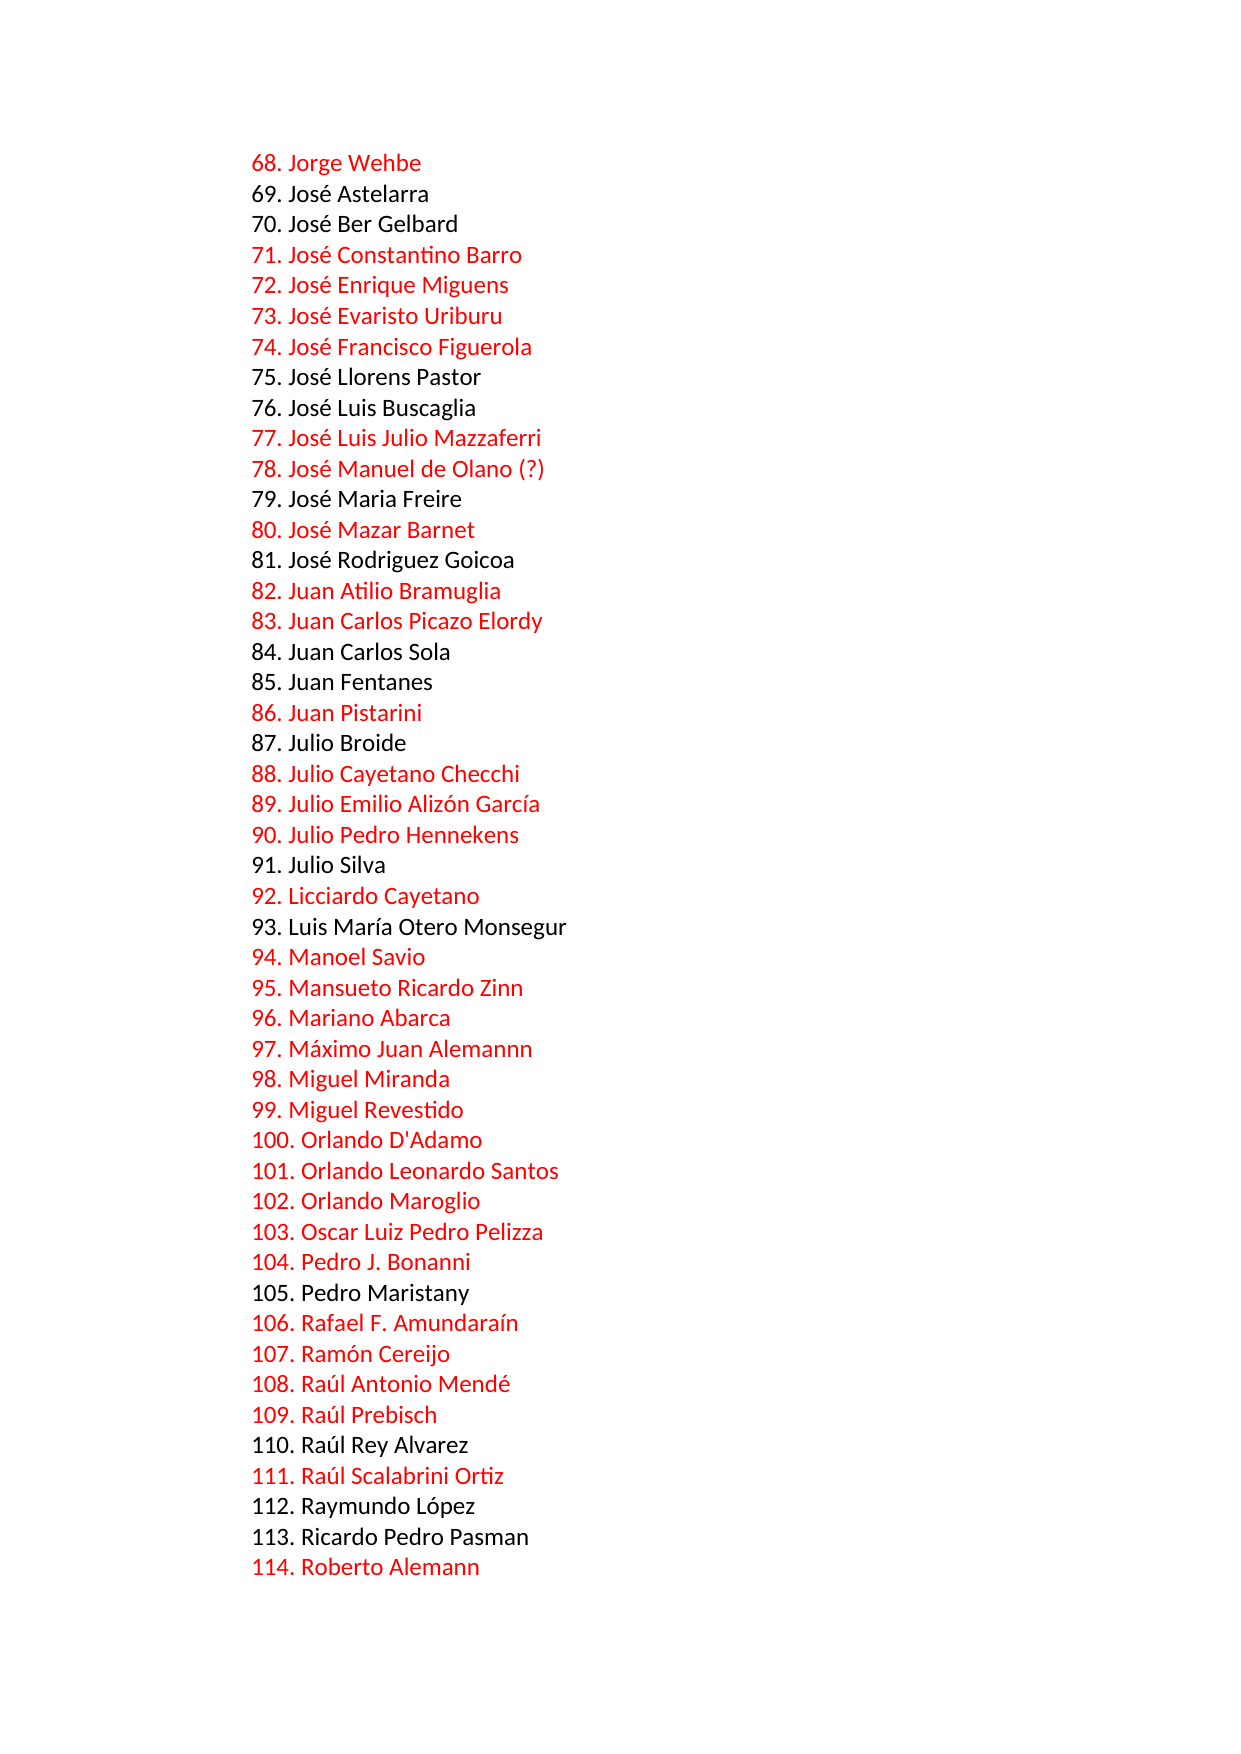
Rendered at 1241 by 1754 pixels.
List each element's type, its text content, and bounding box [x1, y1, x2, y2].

text 96. Mariano Abarca [177, 1002, 1063, 1033]
text 72. José Enrique Miguens [177, 270, 1063, 300]
text 68. Jorge Wehbe [177, 148, 1063, 178]
text 81. José Rodriguez Goicoa [177, 544, 1063, 575]
text 112. Raymundo López [177, 1491, 1063, 1521]
text 99. Miguel Revestido [177, 1094, 1063, 1124]
text 76. José Luis Buscaglia [177, 392, 1063, 422]
text 74. José Francisco Figuerola [177, 331, 1063, 361]
text 97. Máximo Juan Alemannn [177, 1033, 1063, 1063]
text 87. Julio Broide [177, 727, 1063, 758]
text 95. Mansueto Ricardo Zinn [177, 972, 1063, 1002]
text 103. Oscar Luiz Pedro Pelizza [177, 1216, 1063, 1246]
text 75. José Llorens Pastor [177, 361, 1063, 392]
text 70. José Ber Gelbard [177, 209, 1063, 239]
text 106. Rafael F. Amundaraín [177, 1307, 1063, 1338]
text 83. Juan Carlos Picazo Elordy [177, 605, 1063, 636]
text 88. Julio Cayetano Checchi [177, 758, 1063, 788]
text 79. José Maria Freire [177, 483, 1063, 514]
text 101. Orlando Leonardo Santos [177, 1155, 1063, 1185]
text 91. Julio Silva [177, 849, 1063, 880]
text 107. Ramón Cereijo [177, 1338, 1063, 1368]
text 85. Juan Fentanes [177, 666, 1063, 697]
text 71. José Constantino Barro [177, 239, 1063, 270]
text 113. Ricardo Pedro Pasman [177, 1521, 1063, 1552]
text 73. José Evaristo Uriburu [177, 300, 1063, 331]
text 92. Licciardo Cayetano [177, 880, 1063, 911]
text 90. Julio Pedro Hennekens [177, 819, 1063, 849]
text 114. Roberto Alemann [177, 1552, 1063, 1582]
text 98. Miguel Miranda [177, 1063, 1063, 1094]
text 78. José Manuel de Olano (?) [177, 453, 1063, 483]
text 104. Pedro J. Bonanni [177, 1246, 1063, 1277]
text 108. Raúl Antonio Mendé [177, 1368, 1063, 1399]
text 69. José Astelarra [177, 178, 1063, 209]
text 93. Luis María Otero Monsegur [177, 911, 1063, 941]
text 80. José Mazar Barnet [177, 514, 1063, 544]
text 109. Raúl Prebisch [177, 1399, 1063, 1429]
text 110. Raúl Rey Alvarez [177, 1429, 1063, 1460]
text 100. Orlando D'Adamo [177, 1124, 1063, 1155]
text 105. Pedro Maristany [177, 1277, 1063, 1307]
text 77. José Luis Julio Mazzaferri [177, 422, 1063, 453]
text 86. Juan Pistarini [177, 697, 1063, 727]
text 111. Raúl Scalabrini Ortiz [177, 1460, 1063, 1491]
text 94. Manoel Savio [177, 941, 1063, 972]
text 82. Juan Atilio Bramuglia [177, 575, 1063, 605]
text 102. Orlando Maroglio [177, 1185, 1063, 1216]
text 89. Julio Emilio Alizón García [177, 788, 1063, 819]
text 84. Juan Carlos Sola [177, 636, 1063, 666]
